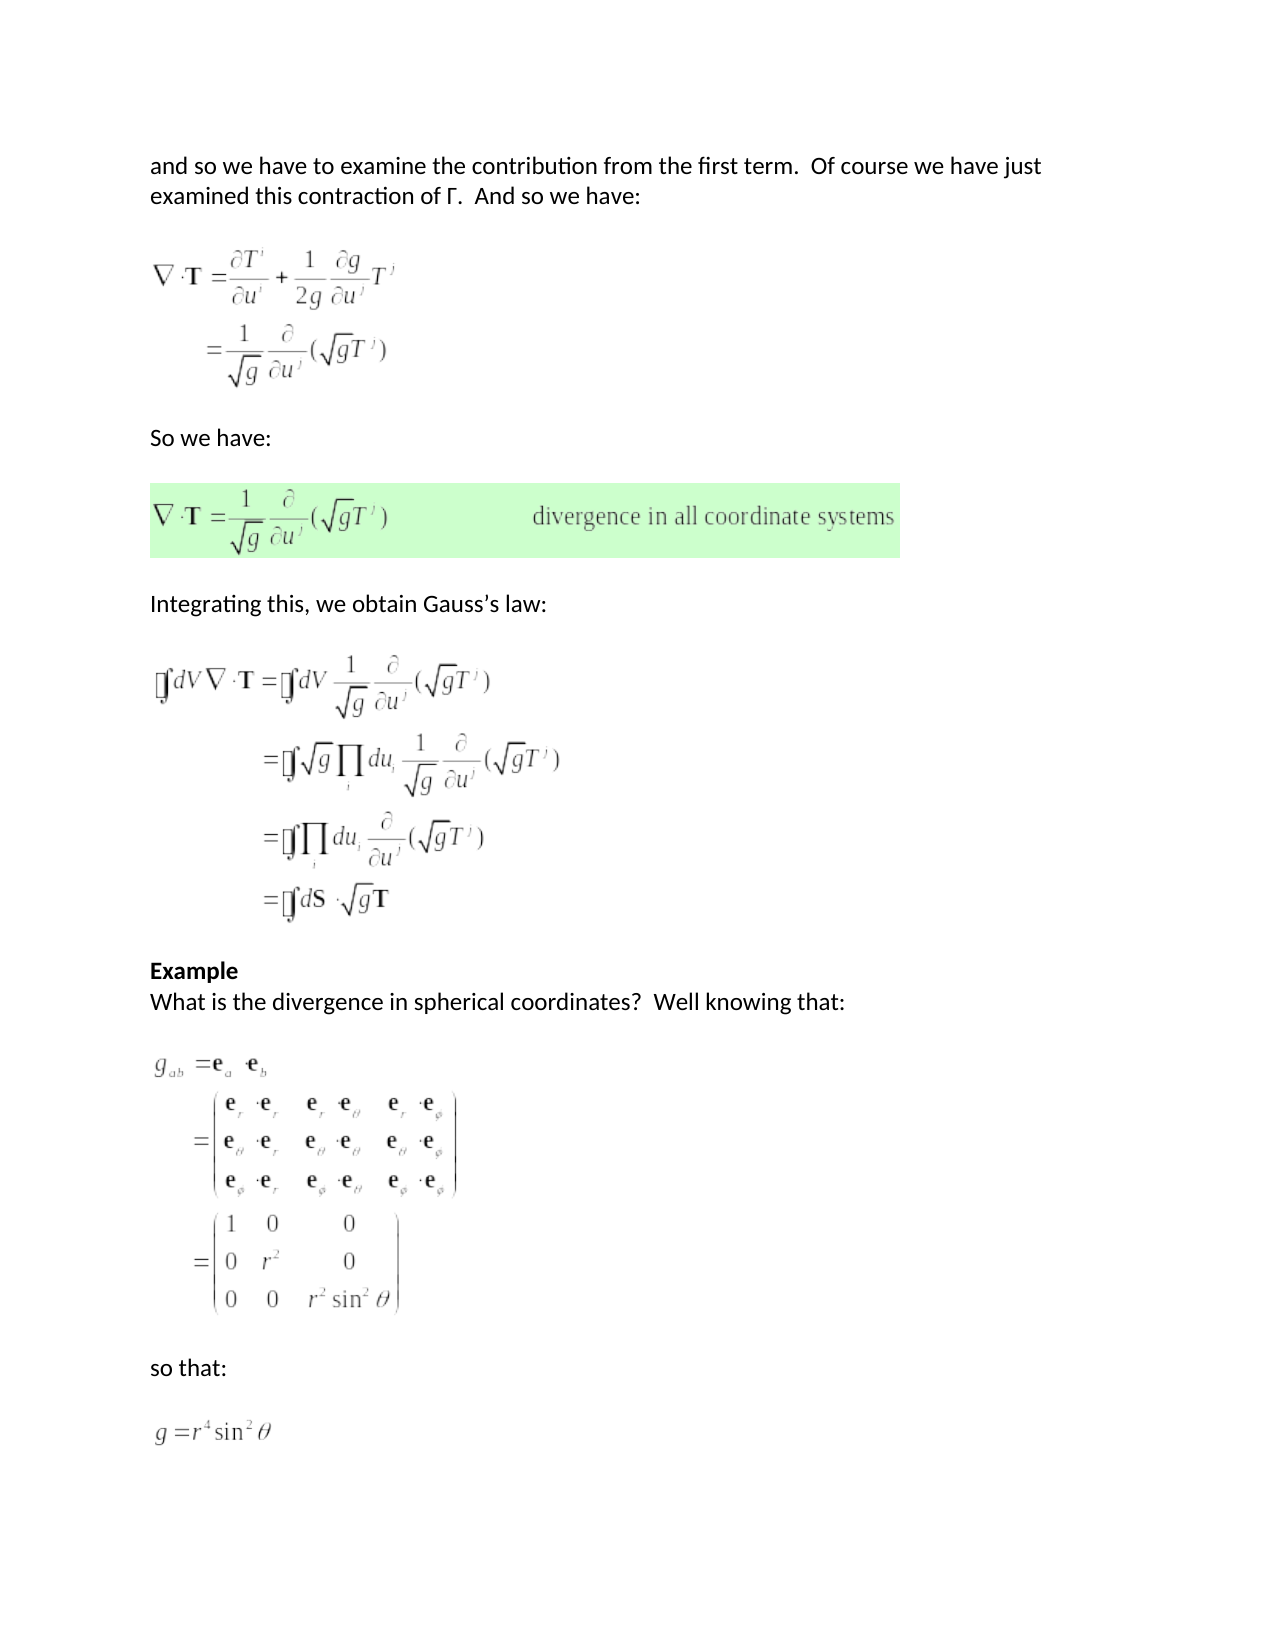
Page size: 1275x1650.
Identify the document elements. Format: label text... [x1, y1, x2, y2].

text What is the divergence in spherical coordinates? Well knowing that: [150, 986, 1125, 1016]
text so that: [150, 1352, 1125, 1383]
text Integrating this, we obtain Gauss’s law: [150, 589, 1125, 619]
text So we have: [150, 422, 1125, 453]
text Example [150, 955, 1125, 986]
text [150, 150, 1125, 211]
